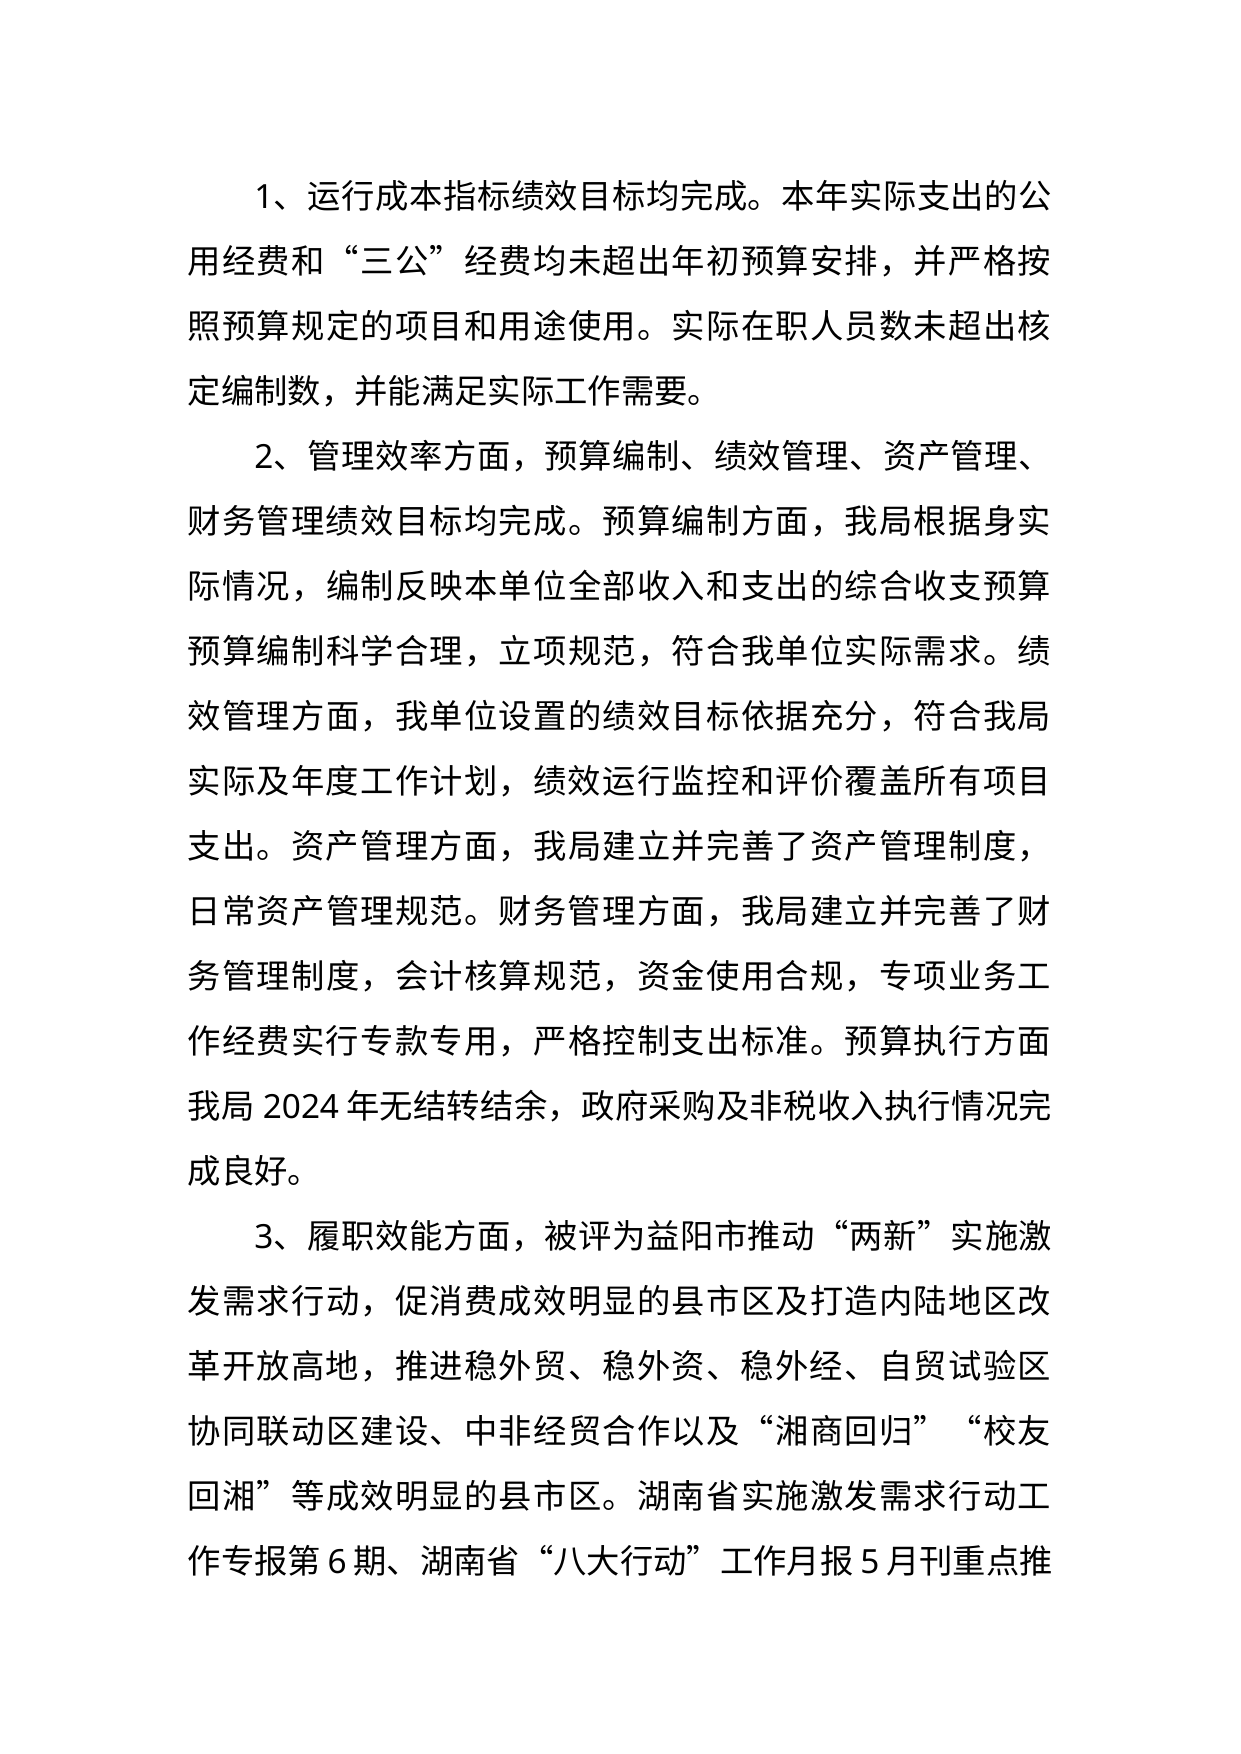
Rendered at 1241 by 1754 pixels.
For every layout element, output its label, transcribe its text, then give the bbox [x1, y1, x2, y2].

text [187, 1202, 1053, 1592]
list 1、运行成本指标绩效目标均完成。本年实际支出的公用经费和“三公”经费均未超出年初预算安排，并严格按照预算规定的项目和用途使用。实际在职人员数未超出核定编制数，并能满足实际工作需要。 [187, 162, 1053, 422]
list 2、管理效率方面，预算编制、绩效管理、资产管理、财务管理绩效目标均完成。预算编制方面，我局根据身实际情况，编制反映本单位全部收入和支出的综合收支预算。预算编制科学合理，立项规范，符合我单位实际需求。绩效管理方面，我单位设置的绩效目标依据充分，符合我局实际及年度工作计划，绩效运行监控和评价覆盖所有项目支出。资产管理方面，我局建立并完善了资产管理制度，日常资产管理规范。财务管理方面，我局建立并完善了财务管理制度，会计核算规范，资金使用合规，专项业务工作经费实行专款专用，严格控制支出标准。预算执行方面，我局 2024年无结转结余，政府采购及非税收入执行情况完成良好。 [187, 422, 1053, 1202]
